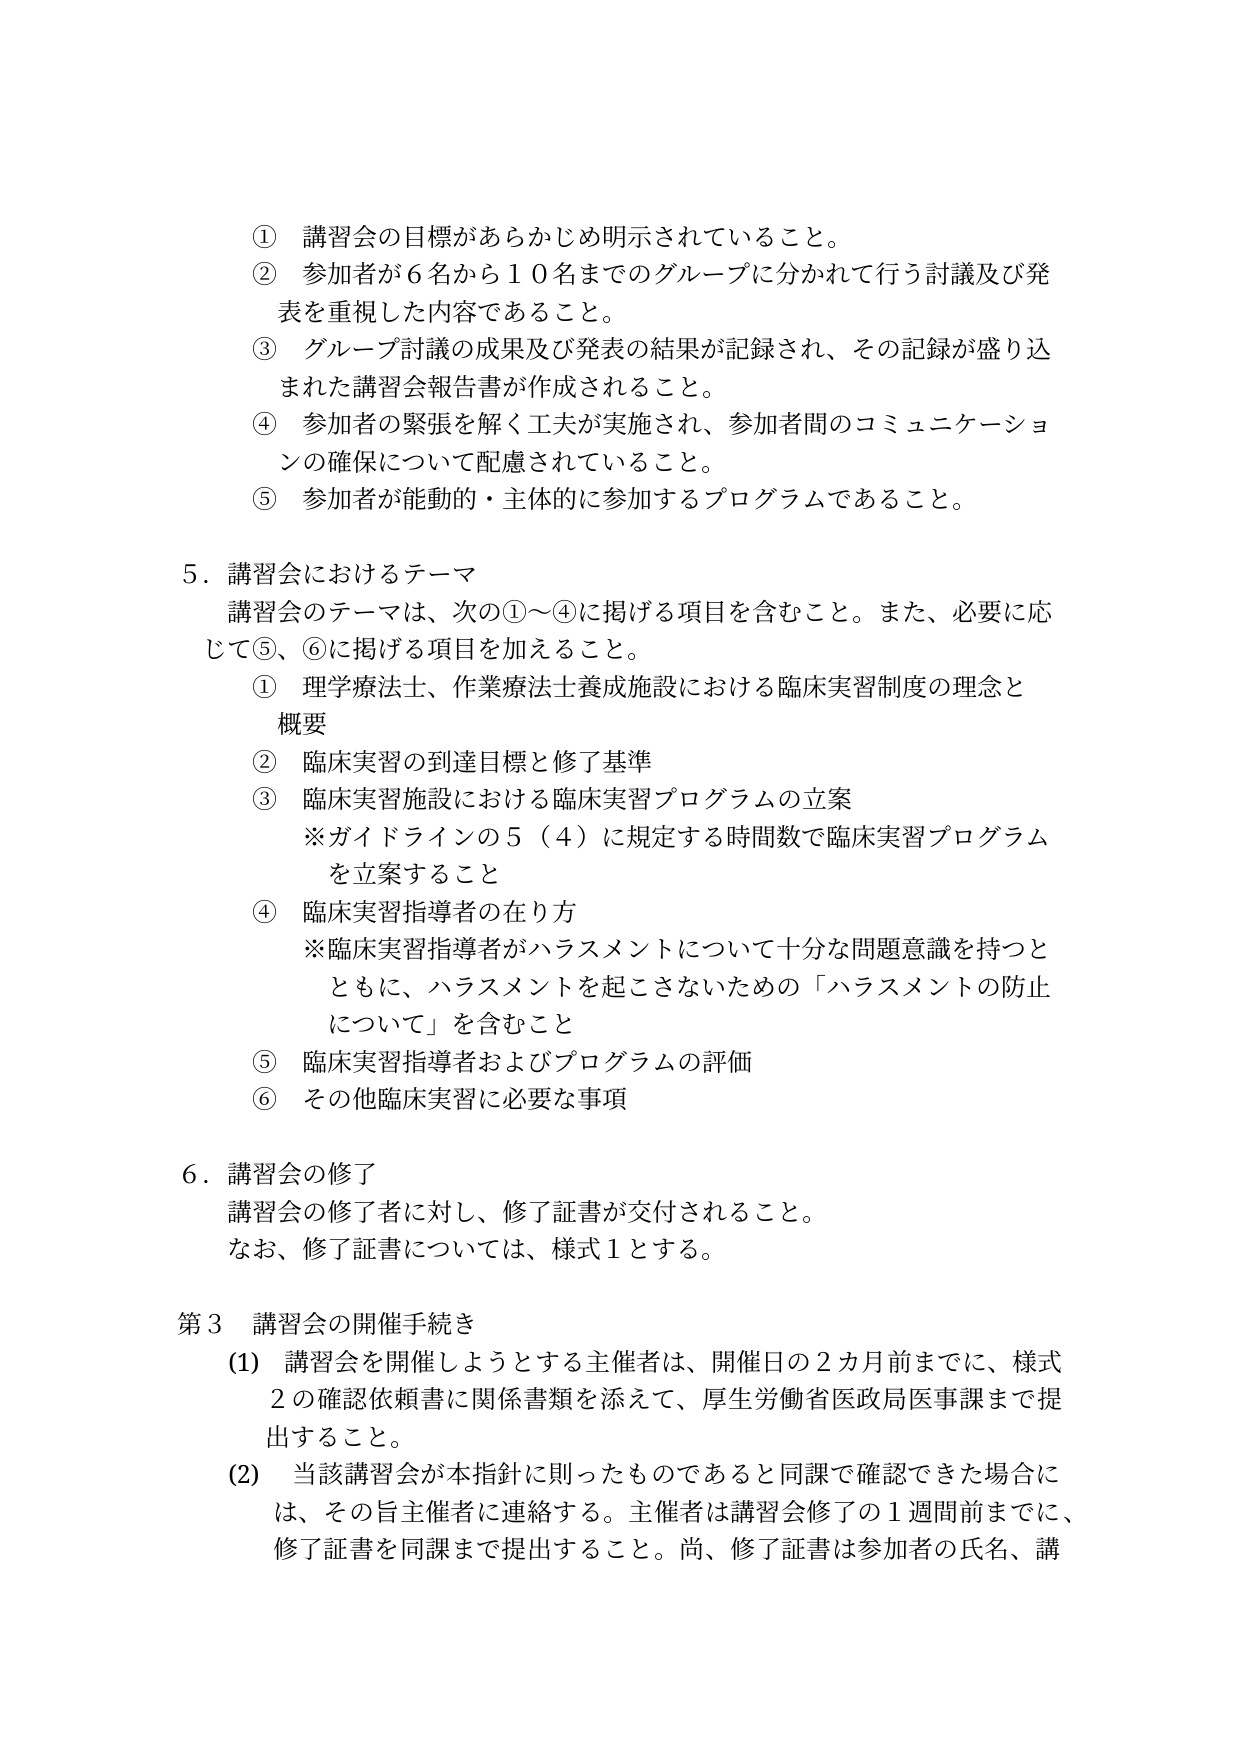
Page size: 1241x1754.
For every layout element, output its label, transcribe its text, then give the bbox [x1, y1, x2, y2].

text なお、修了証書については、様式１とする。 [177, 1229, 1063, 1267]
text ③ 臨床実習施設における臨床実習プログラムの立案 [177, 779, 1063, 817]
text ④ 参加者の緊張を解く工夫が実施され、参加者間のコミュニケーションの確保について配慮されていること。 [177, 404, 1063, 479]
text 講習会のテーマは、次の➀～④に掲げる項目を含むこと。また、必要に応じて⑤、⑥に掲げる項目を加えること。 [177, 592, 1063, 667]
text 第３ 講習会の開催手続き [177, 1304, 1063, 1342]
text ① 理学療法士、作業療法士養成施設における臨床実習制度の理念と [177, 667, 1063, 704]
text (1) 講習会を開催しようとする主催者は、開催日の２カ月前までに、様式２の確認依頼書に関係書類を添えて、厚生労働省医政局医事課まで提出すること。 [228, 1342, 1063, 1454]
text ② 臨床実習の到達目標と修了基準 [177, 742, 1063, 779]
text ⑥ その他臨床実習に必要な事項 [177, 1079, 1063, 1117]
text ③ グループ討議の成果及び発表の結果が記録され、その記録が盛り込まれた講習会報告書が作成されること。 [177, 329, 1063, 404]
text ➀ 講習会の目標があらかじめ明示されていること。 [177, 217, 1063, 254]
text ④ 臨床実習指導者の在り方 [177, 892, 1063, 929]
text ⑤ 参加者が能動的・主体的に参加するプログラムであること。 [177, 479, 1063, 517]
text ② 参加者が６名から１０名までのグループに分かれて行う討議及び発表を重視した内容であること。 [177, 254, 1063, 329]
text ※ガイドラインの５（４）に規定する時間数で臨床実習プログラムを立案すること [177, 817, 1063, 892]
text ⑤ 臨床実習指導者およびプログラムの評価 [177, 1042, 1063, 1079]
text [228, 1454, 1063, 1567]
text ※臨床実習指導者がハラスメントについて十分な問題意識を持つとともに、ハラスメントを起こさないための「ハラスメントの防止について」を含むこと [177, 929, 1063, 1042]
text ５．講習会におけるテーマ [177, 554, 1063, 592]
text ６．講習会の修了 [177, 1154, 1063, 1192]
text 概要 [177, 704, 1063, 742]
text 講習会の修了者に対し、修了証書が交付されること。 [177, 1192, 1063, 1229]
